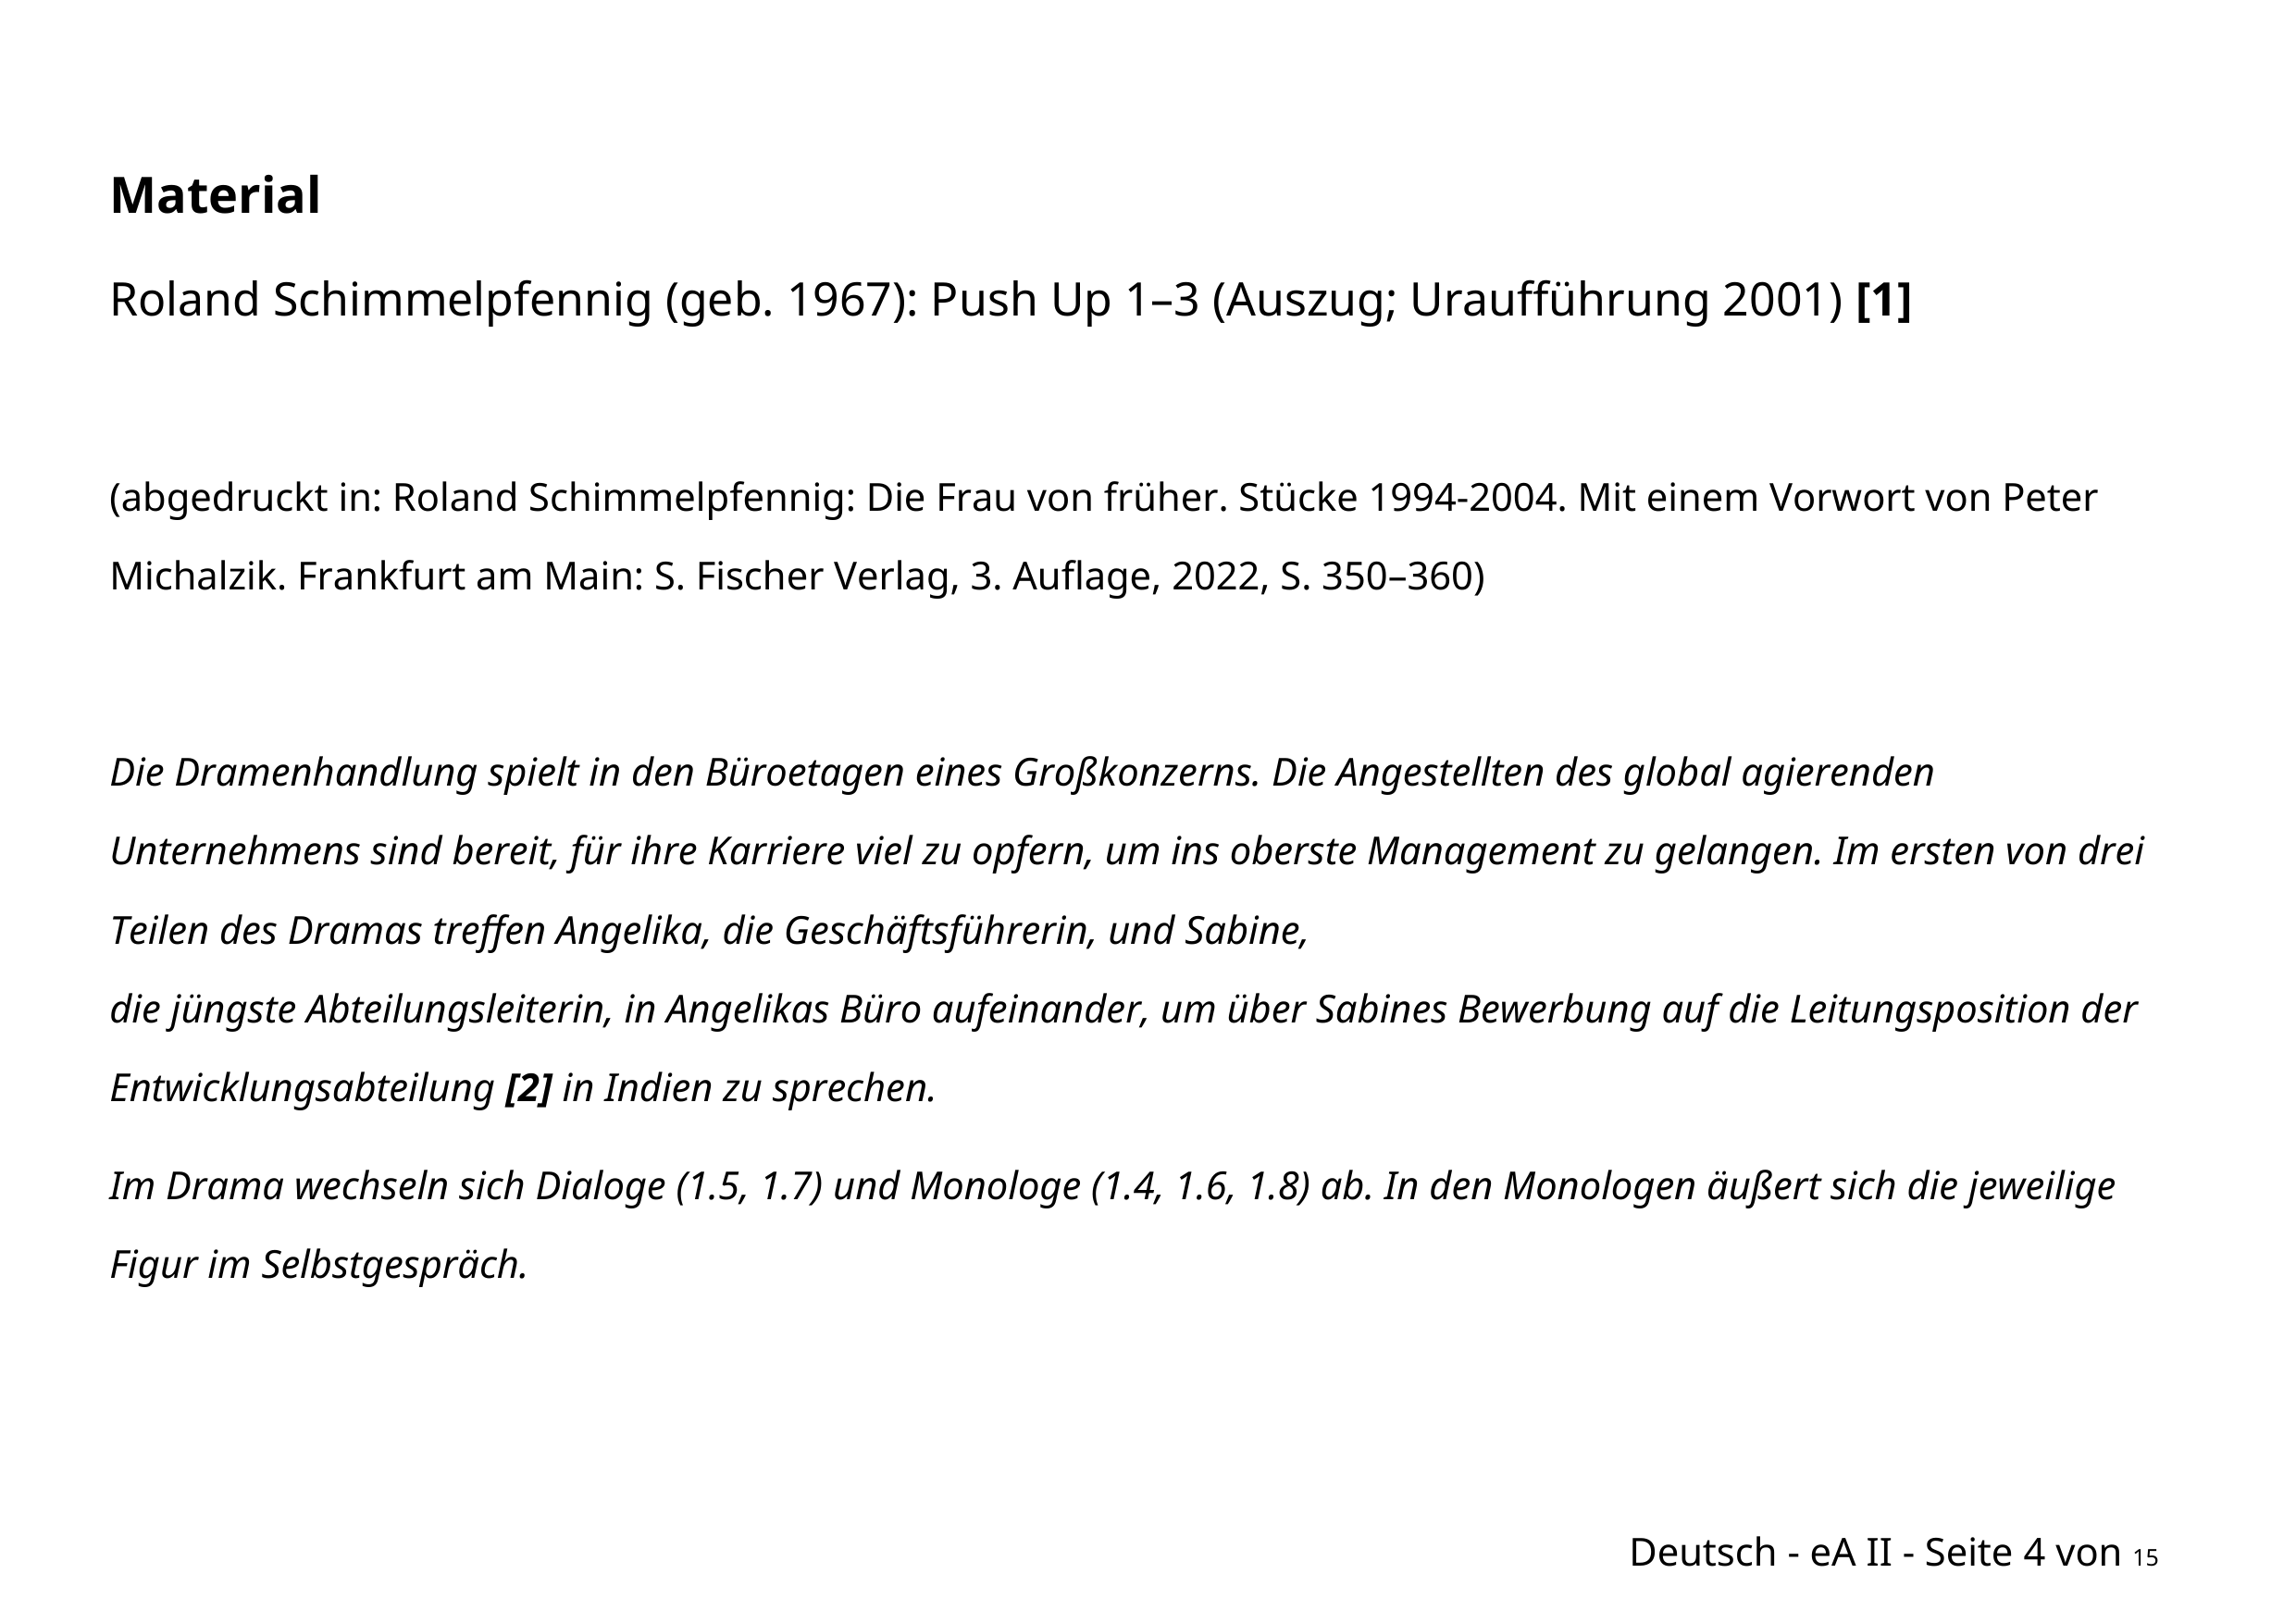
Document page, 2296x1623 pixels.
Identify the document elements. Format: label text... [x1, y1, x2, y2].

text (abgedruckt in: Roland Schimmelpfennig: Die Frau von früher. Stücke 1994-2004. Mit einem Vorwort von Peter Michalzik. Frankfurt am Main: S. Fischer Verlag, 3. Auflage, 2022, S. 350–360) [109, 470, 2159, 601]
subtitle Roland Schimmelpfennig (geb. 1967): Push Up 1–3 (Auszug; Uraufführung 2001) [1] [109, 266, 2159, 329]
text Im Drama wechseln sich Dialoge (1.5, 1.7) und Monologe (1.4, 1.6, 1.8) ab. In den Monologen äußert sich die jeweilige Figur im Selbstgespräch. [109, 1158, 2159, 1289]
subtitle Material [109, 160, 2159, 228]
text Die Dramenhandlung spielt in den Büroetagen eines Großkonzerns. Die Angestellten des global agierenden Unternehmens sind bereit, für ihre Karriere viel zu opfern, um ins oberste Management zu gelangen. Im ersten von drei Teilen des Dramas treffen Angelika, die Geschäftsführerin, und Sabine, die jüngste Abteilungsleiterin, in Angelikas Büro aufeinander, um über Sabines Bewerbung auf die Leitungsposition der Entwicklungsabteilung [2] in Indien zu sprechen. [109, 745, 2159, 1112]
